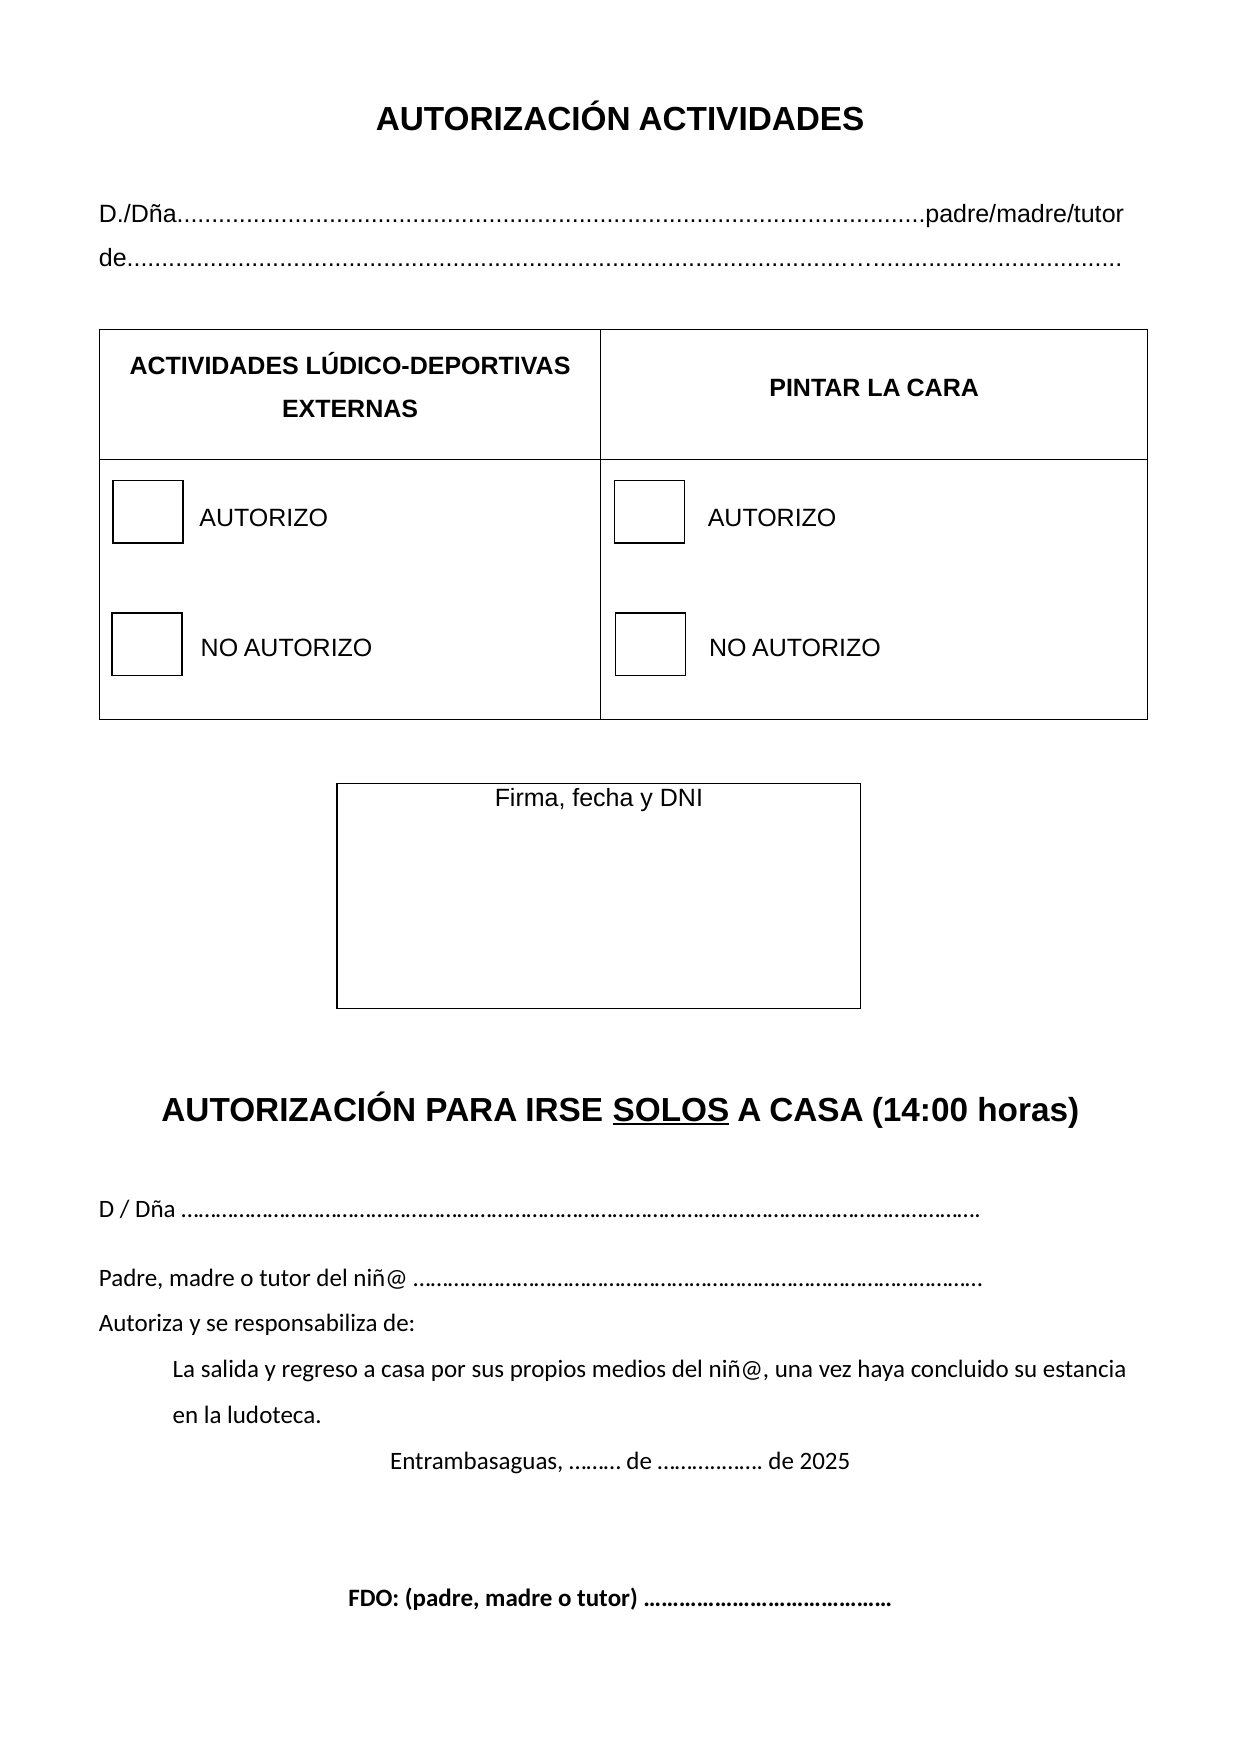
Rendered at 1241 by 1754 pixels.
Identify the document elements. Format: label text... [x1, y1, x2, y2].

text Padre, madre o tutor del niñ@ ……………………………………………………………………………………… [99, 1262, 1142, 1292]
text AUTORIZACIÓN PARA IRSE SOLOS A CASA (14:00 horas) [99, 1090, 1142, 1128]
table_cell AUTORIZO NO AUTORIZO [601, 460, 1147, 719]
text Autoriza y se responsabiliza de: [99, 1308, 1142, 1338]
text AUTORIZACIÓN ACTIVIDADES [99, 99, 1142, 137]
text D / Dña …………………………………………………………………………………………………………………………. [99, 1193, 1142, 1224]
table_cell AUTORIZO NO AUTORIZO [100, 460, 600, 719]
table_header ACTIVIDADES LÚDICO-DEPORTIVAS EXTERNAS [100, 330, 600, 459]
text de........................................................................................................….................................... [99, 242, 1142, 271]
text D./Dña............................................................................................................padre/madre/tutor [99, 199, 1142, 228]
text FDO: (padre, madre o tutor) …………………………………… [99, 1582, 1142, 1612]
text La salida y regreso a casa por sus propios medios del niñ@, una vez haya concluido su estancia en la ludoteca. [172, 1353, 1142, 1429]
table_header PINTAR LA CARA [601, 330, 1147, 459]
text Entrambasaguas, ……… de ………..……. de 2025 [99, 1445, 1142, 1475]
